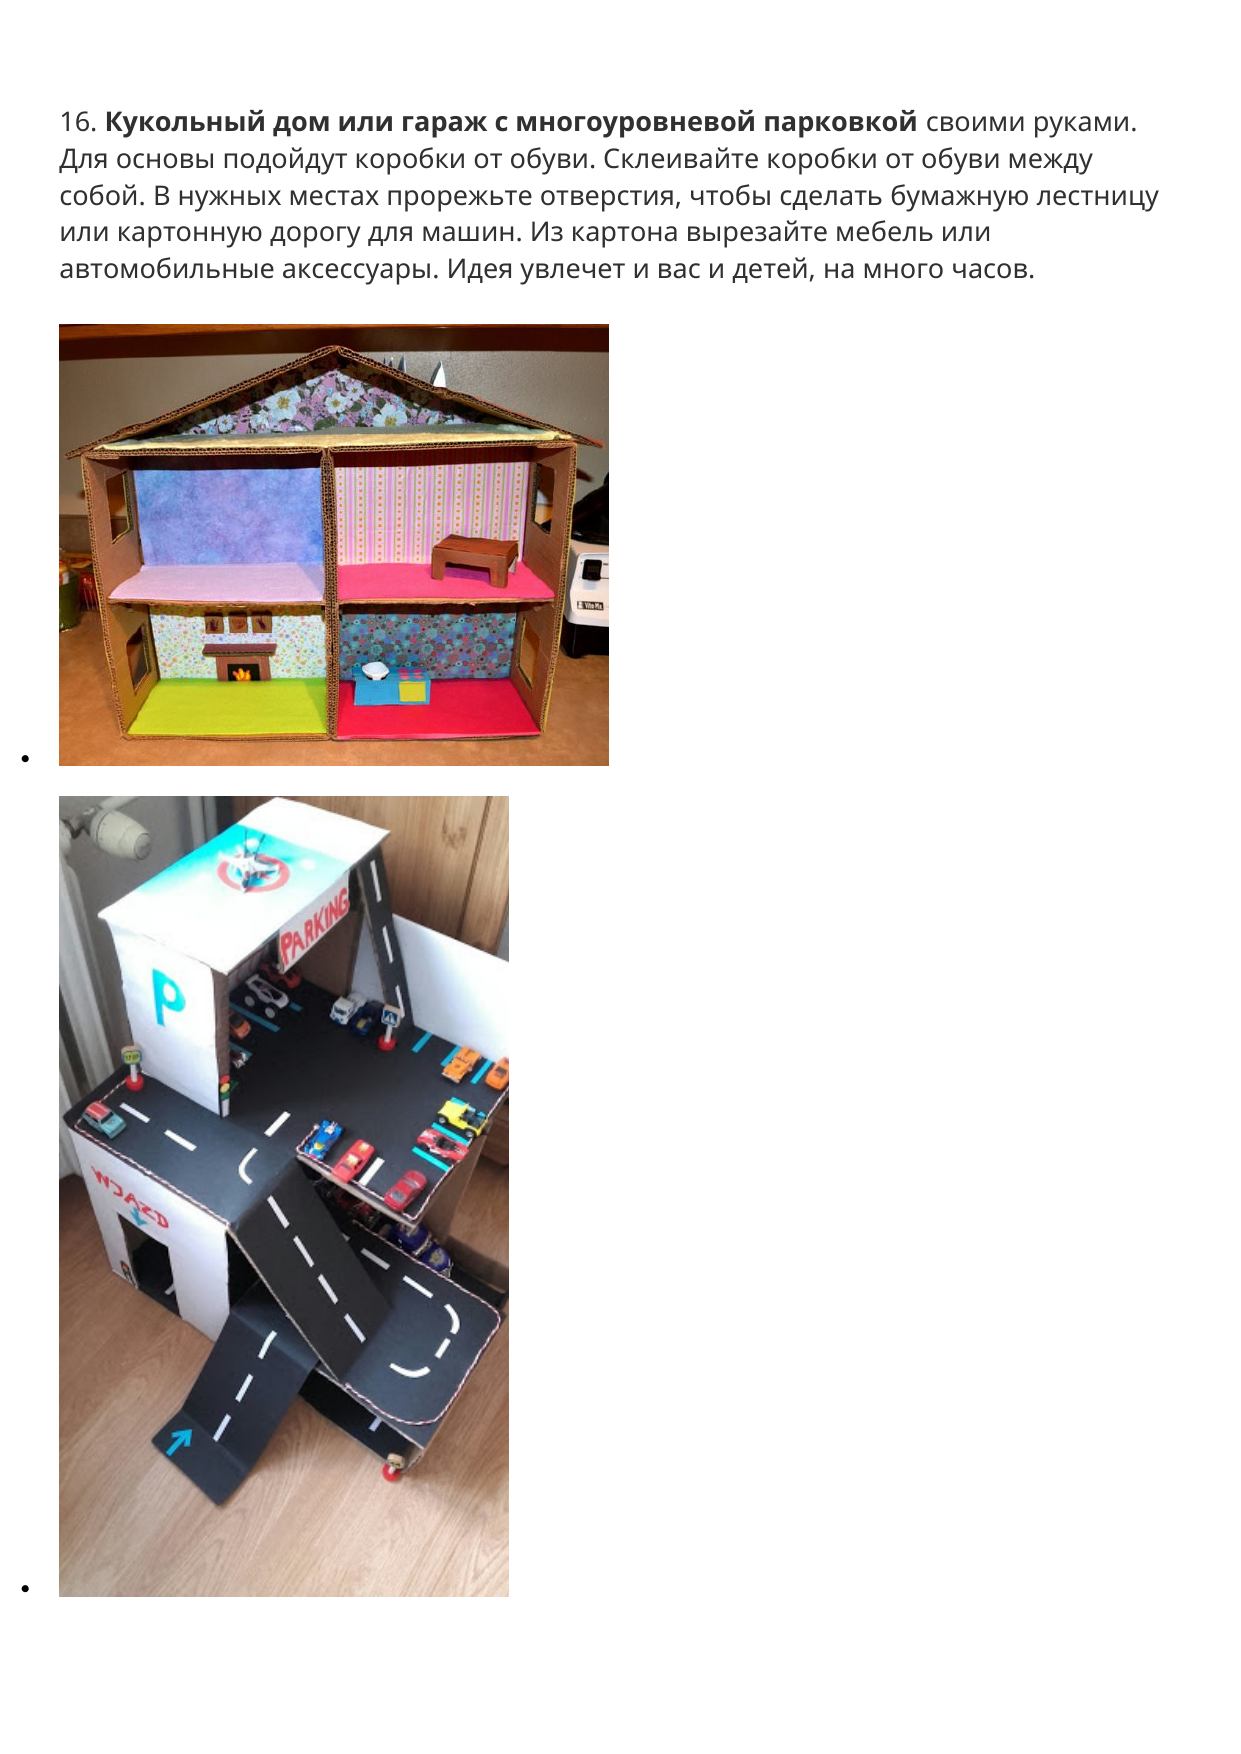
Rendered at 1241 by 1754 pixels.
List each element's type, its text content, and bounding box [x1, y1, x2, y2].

picture [59, 324, 609, 766]
text 16. Кукольный дом или гараж с многоуровневой парковкой своими руками. Для основы подойдут коробки от обуви. Склеивайте коробки от обуви между собой. В нужных местах прорежьте отверстия, чтобы сделать бумажную лестницу или картонную дорогу для машин. Из картона вырезайте мебель или автомобильные аксессуары. Идея увлечет и вас и детей, на много часов. [59, 102, 1181, 287]
picture [59, 796, 509, 1597]
